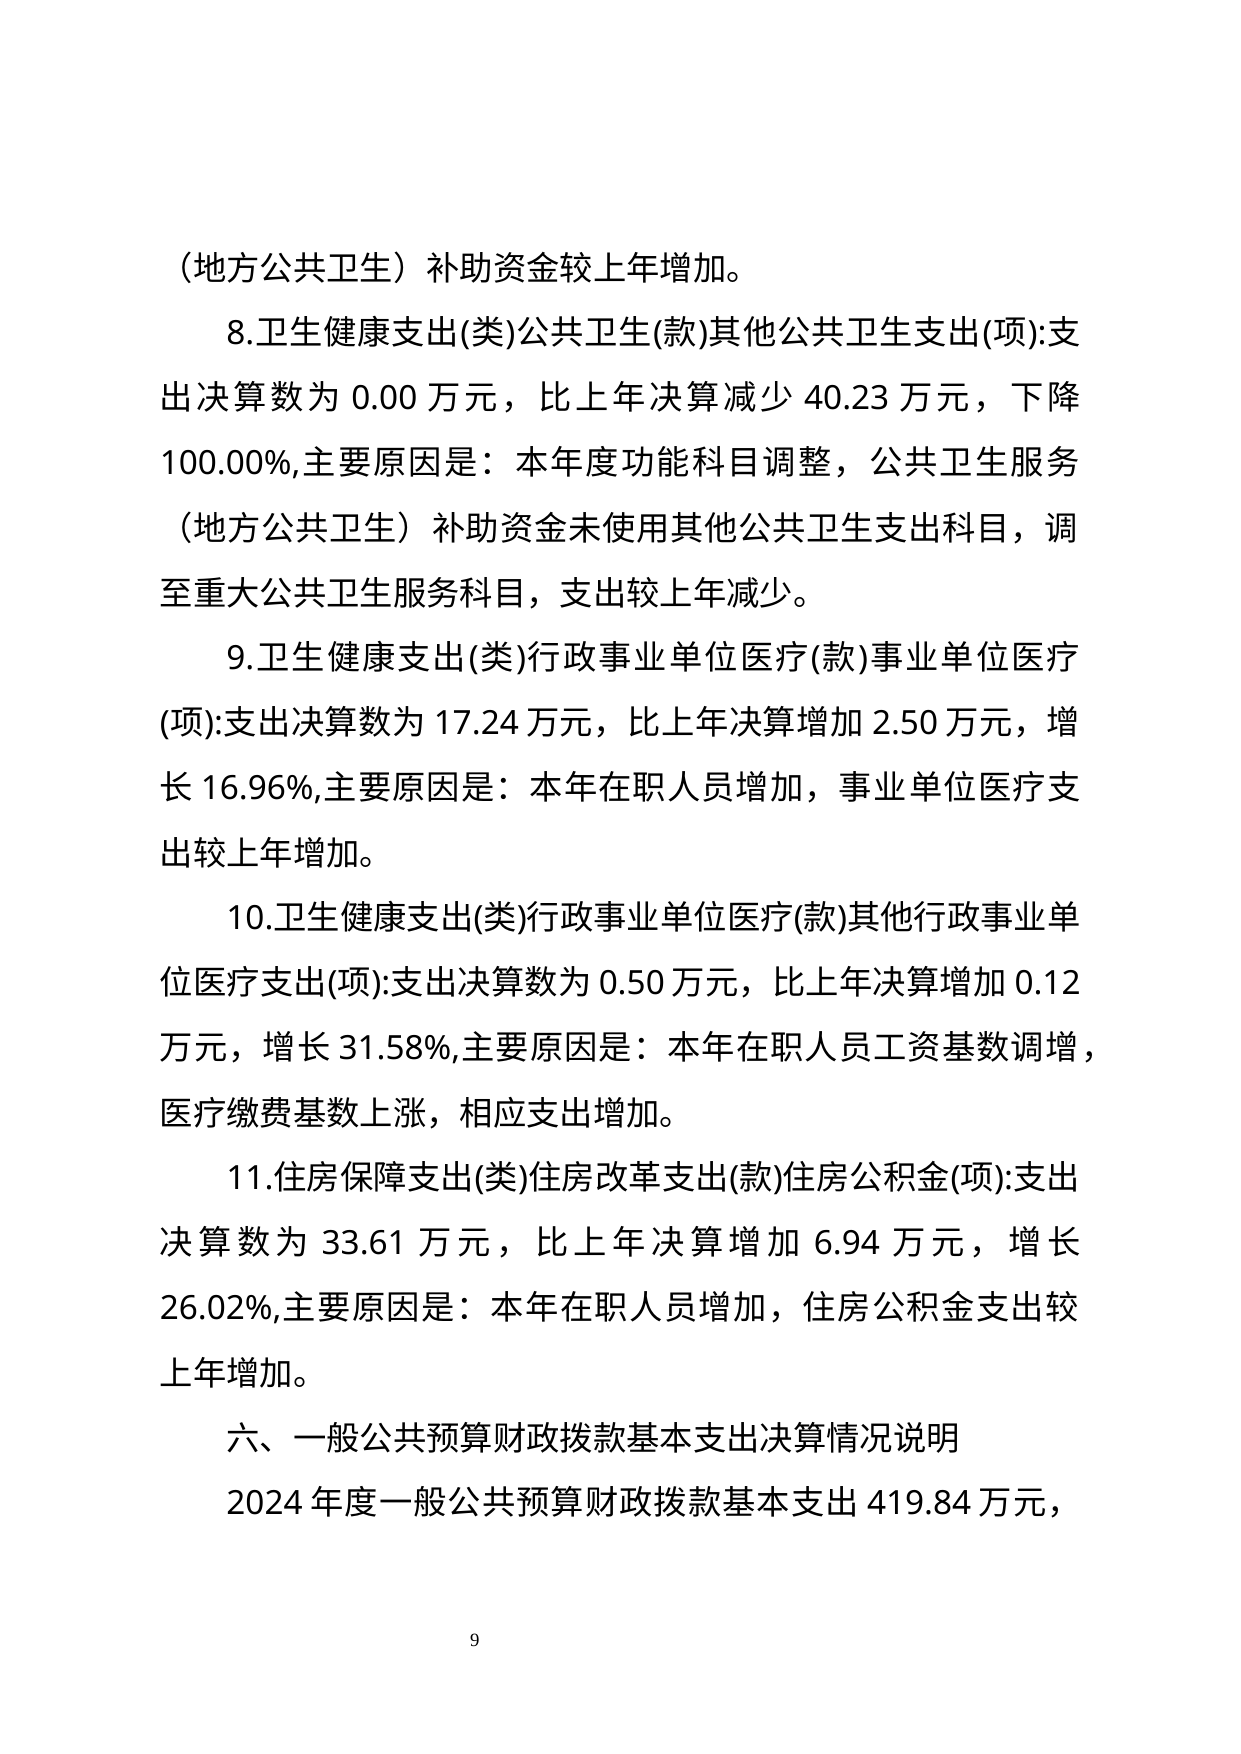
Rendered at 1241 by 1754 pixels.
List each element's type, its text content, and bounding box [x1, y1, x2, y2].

text 10.卫生健康支出(类)行政事业单位医疗(款)其他行政事业单位医疗支出(项):支出决算数为0.50万元，比上年决算增加0.12万元，增长31.58%,主要原因是：本年在职人员工资基数调增，医疗缴费基数上涨，相应支出增加。 [159, 883, 1081, 1143]
text 9.卫生健康支出(类)行政事业单位医疗(款)事业单位医疗(项):支出决算数为17.24万元，比上年决算增加2.50万元，增长16.96%,主要原因是：本年在职人员增加，事业单位医疗支出较上年增加。 [159, 623, 1081, 883]
text 8.卫生健康支出(类)公共卫生(款)其他公共卫生支出(项):支出决算数为0.00万元，比上年决算减少40.23万元，下降100.00%,主要原因是：本年度功能科目调整，公共卫生服务（地方公共卫生）补助资金未使用其他公共卫生支出科目，调至重大公共卫生服务科目，支出较上年减少。 [159, 298, 1081, 623]
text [159, 233, 1081, 298]
text 六、一般公共预算财政拨款基本支出决算情况说明 [159, 1403, 1081, 1468]
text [159, 1468, 1081, 1533]
text 11.住房保障支出(类)住房改革支出(款)住房公积金(项):支出决算数为33.61万元，比上年决算增加6.94万元，增长26.02%,主要原因是：本年在职人员增加，住房公积金支出较上年增加。 [159, 1143, 1081, 1403]
